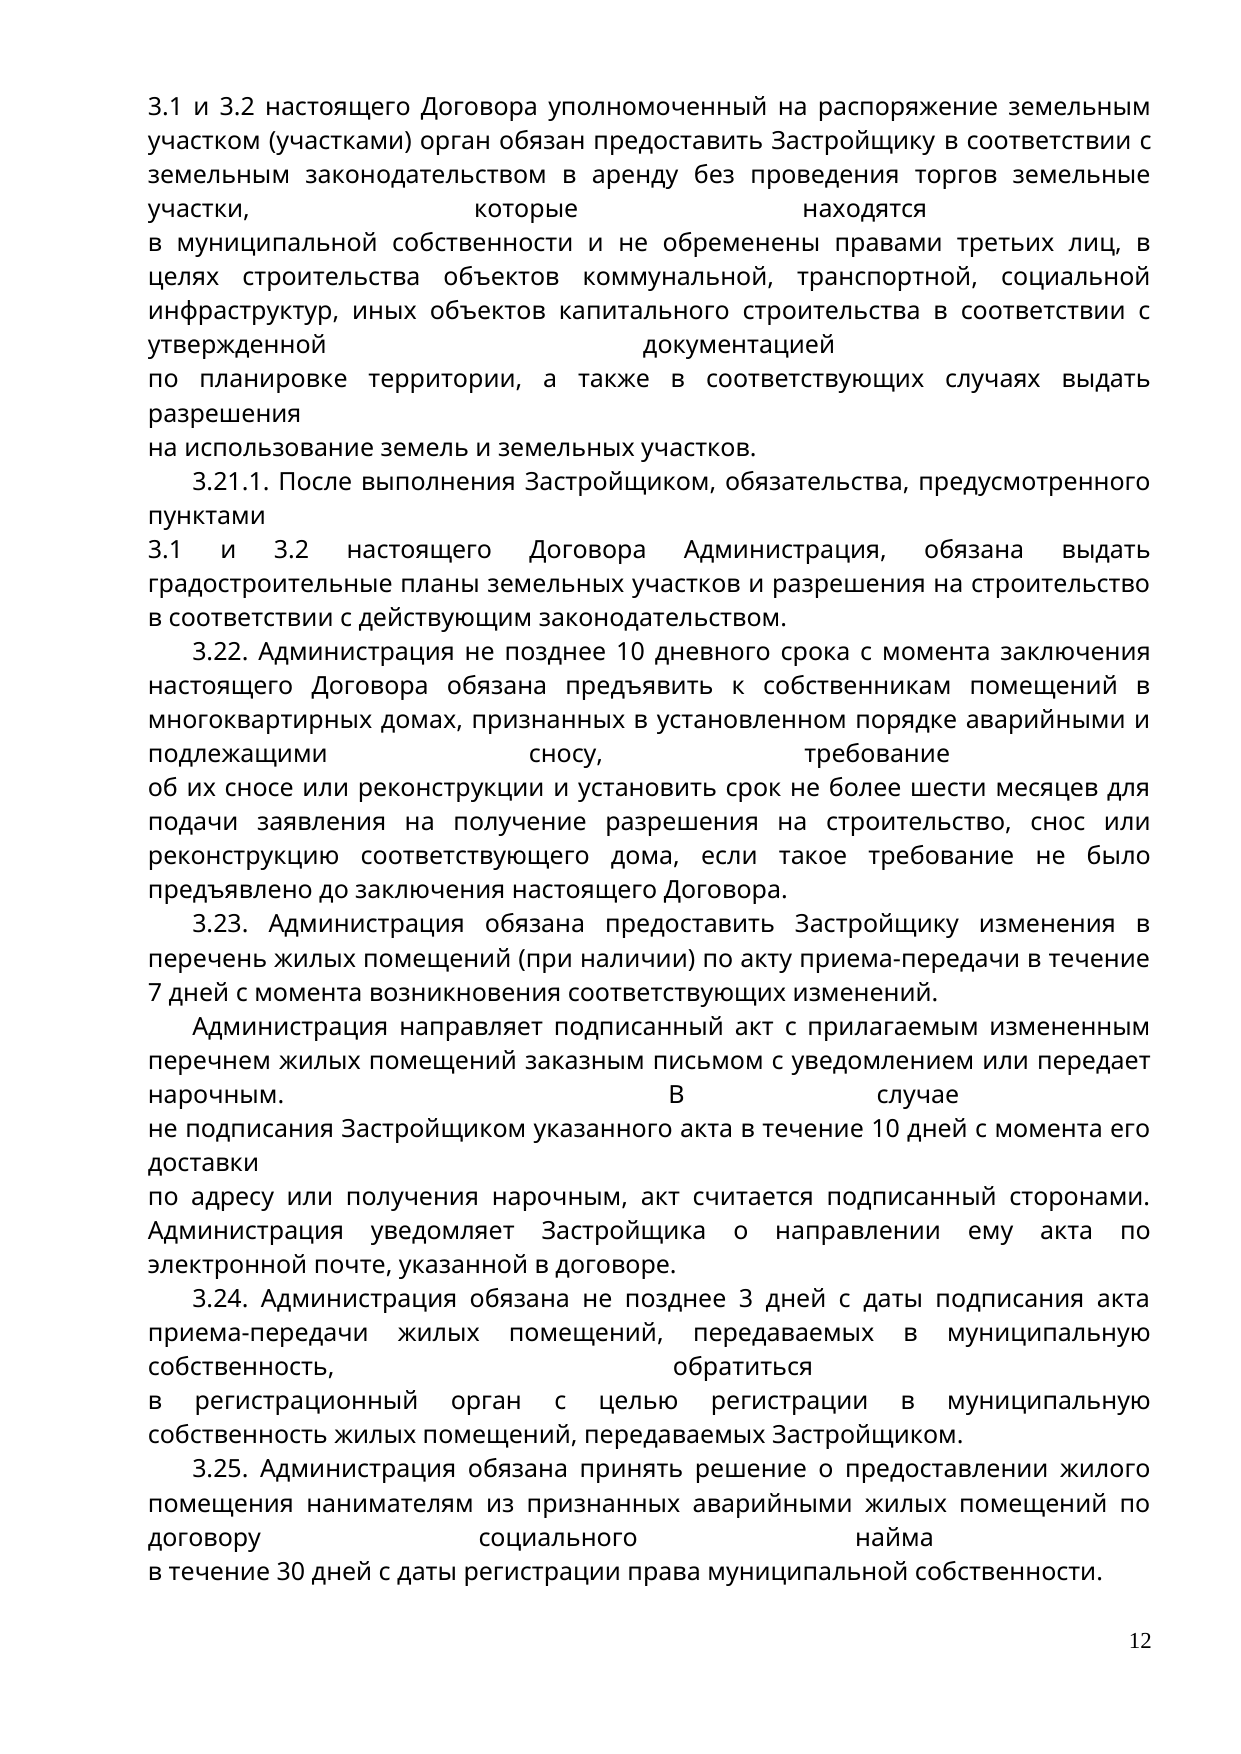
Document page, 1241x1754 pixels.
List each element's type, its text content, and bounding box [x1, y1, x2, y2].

text 3.25. Администрация обязана принять решение о предоставлении жилого помещения нанимателям из признанных аварийными жилых помещений по договору социального найма в течение 30 дней с даты регистрации права муниципальной собственности. [148, 1451, 1152, 1587]
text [148, 89, 1152, 463]
text 3.24. Администрация обязана не позднее 3 дней с даты подписания акта приема-передачи жилых помещений, передаваемых в муниципальную собственность, обратиться в регистрационный орган с целью регистрации в муниципальную собственность жилых помещений, передаваемых Застройщиком. [148, 1281, 1152, 1451]
text Администрация направляет подписанный акт с прилагаемым измененным перечнем жилых помещений заказным письмом с уведомлением или передает нарочным. В случае не подписания Застройщиком указанного акта в течение 10 дней с момента его доставки по адресу или получения нарочным, акт считается подписанный сторонами. Администрация уведомляет Застройщика о направлении ему акта по электронной почте, указанной в договоре. [148, 1008, 1152, 1281]
text 3.22. Администрация не позднее 10 дневного срока с момента заключения настоящего Договора обязана предъявить к собственникам помещений в многоквартирных домах, признанных в установленном порядке аварийными и подлежащими сносу, требование об их сносе или реконструкции и установить срок не более шести месяцев для подачи заявления на получение разрешения на строительство, снос или реконструкцию соответствующего дома, если такое требование не было предъявлено до заключения настоящего Договора. [148, 634, 1152, 906]
text 3.21.1. После выполнения Застройщиком, обязательства, предусмотренного пунктами 3.1 и 3.2 настоящего Договора Администрация, обязана выдать градостроительные планы земельных участков и разрешения на строительство в соответствии с действующим законодательством. [148, 463, 1152, 634]
text 3.23. Администрация обязана предоставить Застройщику изменения в перечень жилых помещений (при наличии) по акту приема-передачи в течение 7 дней с момента возникновения соответствующих изменений. [148, 906, 1152, 1008]
